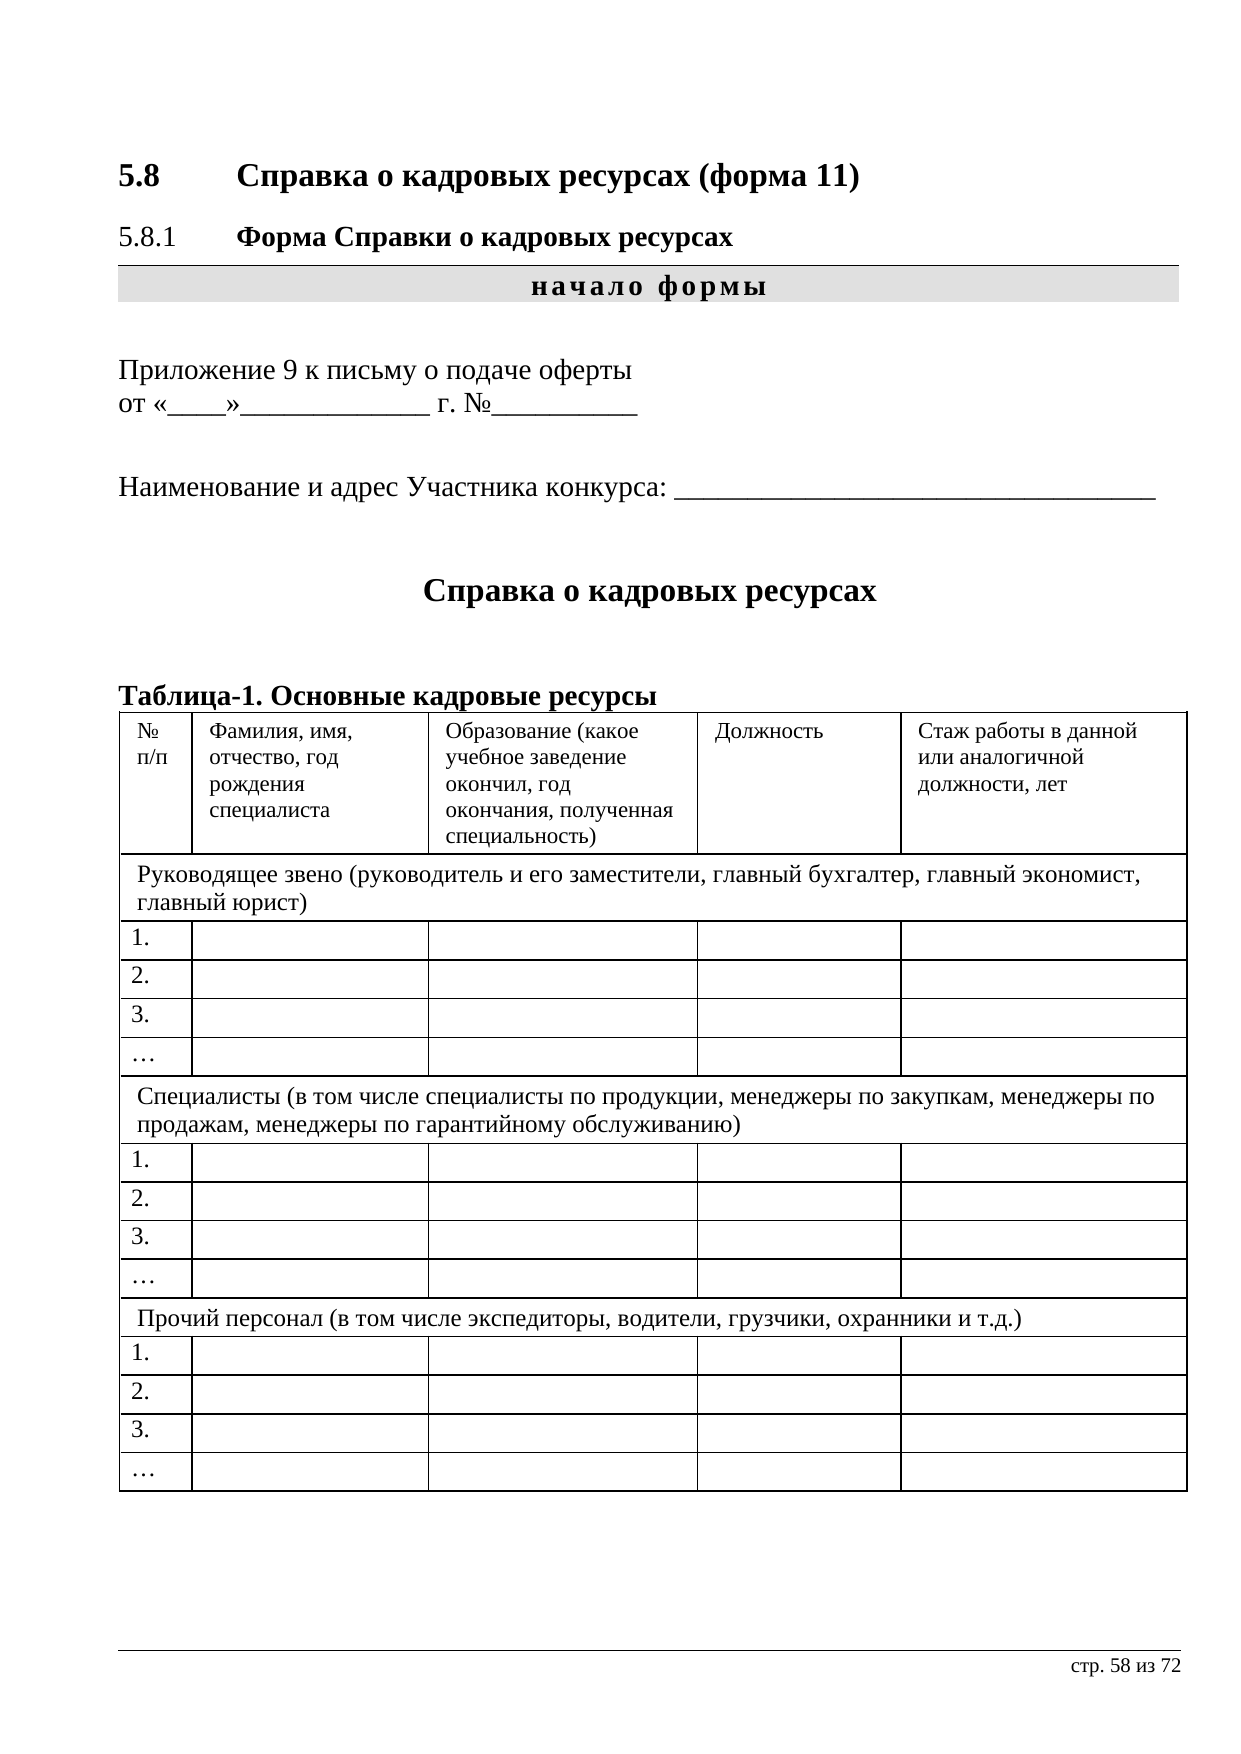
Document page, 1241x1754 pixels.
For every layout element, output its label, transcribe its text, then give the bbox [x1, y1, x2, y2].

table_cell Прочий персонал (в том числе экспедиторы, водители, грузчики, охранники и т.д.) [120, 1298, 1186, 1336]
table_cell [698, 1453, 900, 1490]
table_cell [902, 999, 1186, 1036]
table_header Фамилия, имя, отчество, год рождения специалиста [193, 713, 428, 853]
table_cell [429, 1337, 697, 1374]
text Приложение 9 к письму о подаче оферты от «____»_____________ г. №__________ [118, 352, 1181, 419]
table_cell [120, 1375, 191, 1413]
table_cell [698, 1038, 900, 1075]
text Справка о кадровых ресурсах [118, 570, 1181, 608]
table_cell Руководящее звено (руководитель и его заместители, главный бухгалтер, главный экономист, главный юрист) [120, 854, 1186, 920]
table_cell [429, 922, 697, 959]
table_cell [193, 1038, 428, 1075]
table_cell [193, 1144, 428, 1181]
table_cell [902, 922, 1186, 959]
table_cell … [120, 1259, 191, 1297]
table_cell [698, 1221, 900, 1258]
table_header Должность [698, 713, 900, 853]
table_cell [193, 1376, 428, 1413]
table_cell [698, 1376, 900, 1413]
text Наименование и адрес Участника конкурса: _________________________________ [118, 469, 1181, 503]
table_cell [193, 961, 428, 998]
table_cell [429, 1376, 697, 1413]
table_cell [120, 1337, 191, 1374]
table_cell [120, 960, 191, 998]
table_cell [120, 921, 191, 959]
table_cell [698, 922, 900, 959]
table_cell [429, 1038, 697, 1075]
table_cell [698, 1415, 900, 1452]
table_cell [193, 1453, 428, 1490]
table_cell [120, 1182, 191, 1220]
table_cell [902, 1144, 1186, 1181]
table_cell [193, 1260, 428, 1297]
table_cell [698, 1260, 900, 1297]
table_cell [193, 999, 428, 1036]
table_cell … [120, 1038, 191, 1075]
table_cell [698, 1183, 900, 1220]
table_cell Специалисты (в том числе специалисты по продукции, менеджеры по закупкам, менеджеры по продажам, менеджеры по гарантийному обслуживанию) [120, 1076, 1186, 1142]
table_cell [698, 1337, 900, 1374]
table_cell [193, 1221, 428, 1258]
table_cell [902, 1183, 1186, 1220]
table_cell [429, 1260, 697, 1297]
table_cell [429, 1183, 697, 1220]
table_header № п/п [120, 713, 191, 853]
table_cell [698, 961, 900, 998]
text Таблица-1. Основные кадровые ресурсы [118, 678, 1181, 711]
table_cell [429, 1453, 697, 1490]
table_cell [193, 1183, 428, 1220]
table_cell [193, 1415, 428, 1452]
table_cell [902, 1415, 1186, 1452]
table_cell [902, 1260, 1186, 1297]
table_cell [120, 999, 191, 1036]
table_cell [902, 1337, 1186, 1374]
text Форма Справки о кадровых ресурсах [118, 219, 1181, 252]
table_header Стаж работы в данной или аналогичной должности, лет [902, 713, 1186, 853]
table_cell [429, 1144, 697, 1181]
table_cell [902, 1453, 1186, 1490]
table_cell [120, 1414, 191, 1452]
table_cell [193, 1337, 428, 1374]
table_cell [902, 961, 1186, 998]
table_cell [698, 1144, 900, 1181]
table_cell [429, 999, 697, 1036]
table_cell [429, 961, 697, 998]
table_cell [120, 1144, 191, 1181]
table_cell … [120, 1453, 191, 1490]
table_cell [120, 1221, 191, 1258]
table_cell [698, 999, 900, 1036]
table_cell [193, 922, 428, 959]
table_cell [429, 1415, 697, 1452]
text начало формы [118, 266, 1179, 302]
subtitle Справка о кадровых ресурсах (форма 11) [118, 156, 1181, 194]
table_cell [902, 1038, 1186, 1075]
table_cell [902, 1221, 1186, 1258]
table_cell [902, 1376, 1186, 1413]
table_header Образование (какое учебное заведение окончил, год окончания, полученная специальность) [429, 713, 697, 853]
table_cell [429, 1221, 697, 1258]
